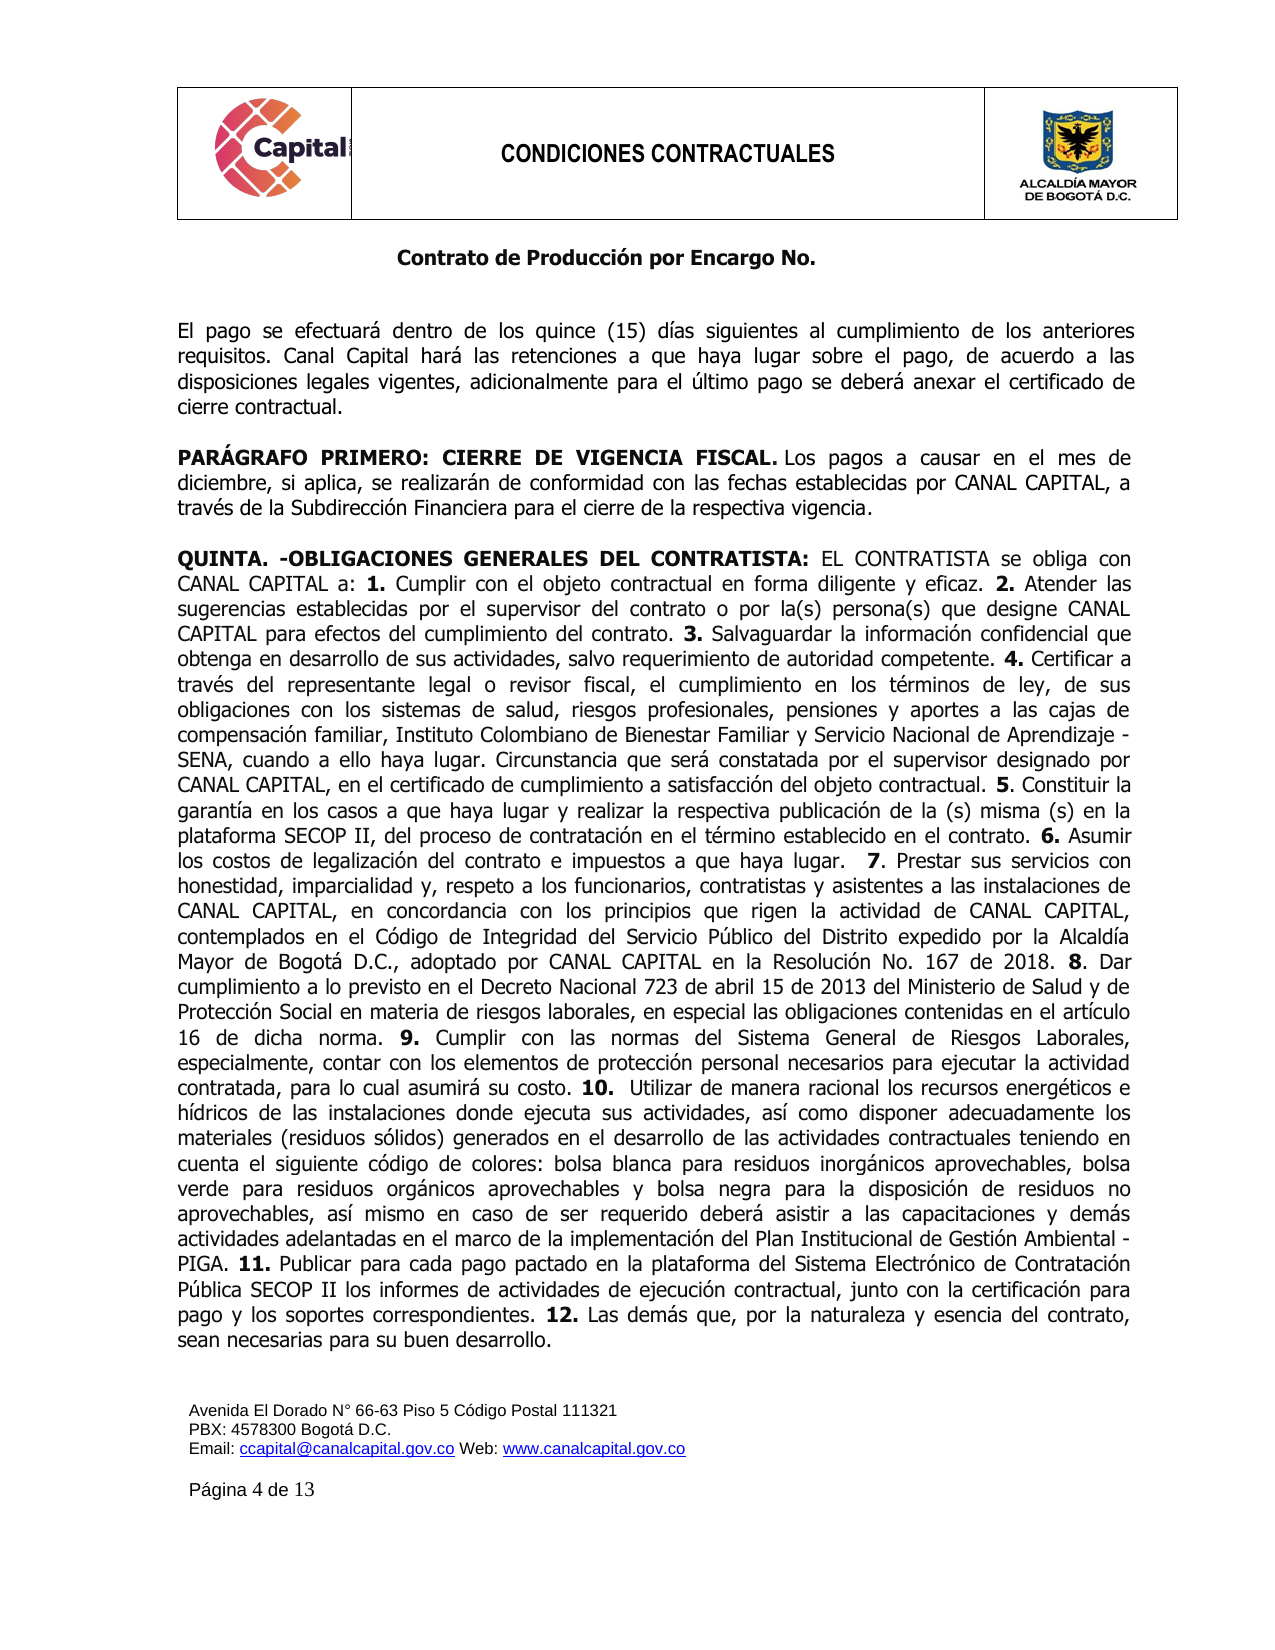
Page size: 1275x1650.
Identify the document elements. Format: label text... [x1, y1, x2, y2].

picture [188, 87, 352, 214]
text PARÁGRAFO PRIMERO: CIERRE DE VIGENCIA FISCAL. Los pagos a causar en el mes de diciembre, si aplica, se realizarán de conformidad con las fechas establecidas por CANAL CAPITAL, a través de la Subdirección Financiera para el cierre de la respectiva vigencia. [177, 444, 1132, 520]
text QUINTA. -OBLIGACIONES GENERALES DEL CONTRATISTA: EL CONTRATISTA se obliga con CANAL CAPITAL a: 1. Cumplir con el objeto contractual en forma diligente y eficaz. 2. Atender las sugerencias establecidas por el supervisor del contrato o por la(s) persona(s) que designe CANAL CAPITAL para efectos del cumplimiento del contrato. 3. Salvaguardar la información confidencial que obtenga en desarrollo de sus actividades, salvo requerimiento de autoridad competente. 4. Certificar a través del representante legal o revisor fiscal, el cumplimiento en los términos de ley, de sus obligaciones con los sistemas de salud, riesgos profesionales, pensiones y aportes a las cajas de compensación familiar, Instituto Colombiano de Bienestar Familiar y Servicio Nacional de Aprendizaje - SENA, cuando a ello haya lugar. Circunstancia que será constatada por el supervisor designado por CANAL CAPITAL, en el certificado de cumplimiento a satisfacción del objeto contractual. 5. Constituir la garantía en los casos a que haya lugar y realizar la respectiva publicación de la (s) misma (s) en la plataforma SECOP II, del proceso de contratación en el término establecido en el contrato. 6. Asumir los costos de legalización del contrato e impuestos a que haya lugar. 7. Prestar sus servicios con honestidad, imparcialidad y, respeto a los funcionarios, contratistas y asistentes a las instalaciones de CANAL CAPITAL, en concordancia con los principios que rigen la actividad de CANAL CAPITAL, contemplados en el Código de Integridad del Servicio Público del Distrito expedido por la Alcaldía Mayor de Bogotá D.C., adoptado por CANAL CAPITAL en la Resolución No. 167 de 2018. 8. Dar cumplimiento a lo previsto en el Decreto Nacional 723 de abril 15 de 2013 del Ministerio de Salud y de Protección Social en materia de riesgos laborales, en especial las obligaciones contenidas en el artículo 16 de dicha norma. 9. Cumplir con las normas del Sistema General de Riesgos Laborales, especialmente, contar con los elementos de protección personal necesarios para ejecutar la actividad contratada, para lo cual asumirá su costo. 10. Utilizar de manera racional los recursos energéticos e hídricos de las instalaciones donde ejecuta sus actividades, así como disponer adecuadamente los materiales (residuos sólidos) generados en el desarrollo de las actividades contractuales teniendo en cuenta el siguiente código de colores: bolsa blanca para residuos inorgánicos aprovechables, bolsa verde para residuos orgánicos aprovechables y bolsa negra para la disposición de residuos no aprovechables, así mismo en caso de ser requerido deberá asistir a las capacitaciones y demás actividades adelantadas en el marco de la implementación del Plan Institucional de Gestión Ambiental -PIGA. 11. Publicar para cada pago pactado en la plataforma del Sistema Electrónico de Contratación Pública SECOP II los informes de actividades de ejecución contractual, junto con la certificación para pago y los soportes correspondientes. 12. Las demás que, por la naturaleza y esencia del contrato, sean necesarias para su buen desarrollo. [177, 545, 1132, 873]
text El pago se efectuará dentro de los quince (15) días siguientes al cumplimiento de los anteriores requisitos. Canal Capital hará las retenciones a que haya lugar sobre el pago, de acuerdo a las disposiciones legales vigentes, adicionalmente para el último pago se deberá anexar el certificado de cierre contractual. [177, 318, 1137, 419]
picture [1004, 102, 1158, 212]
